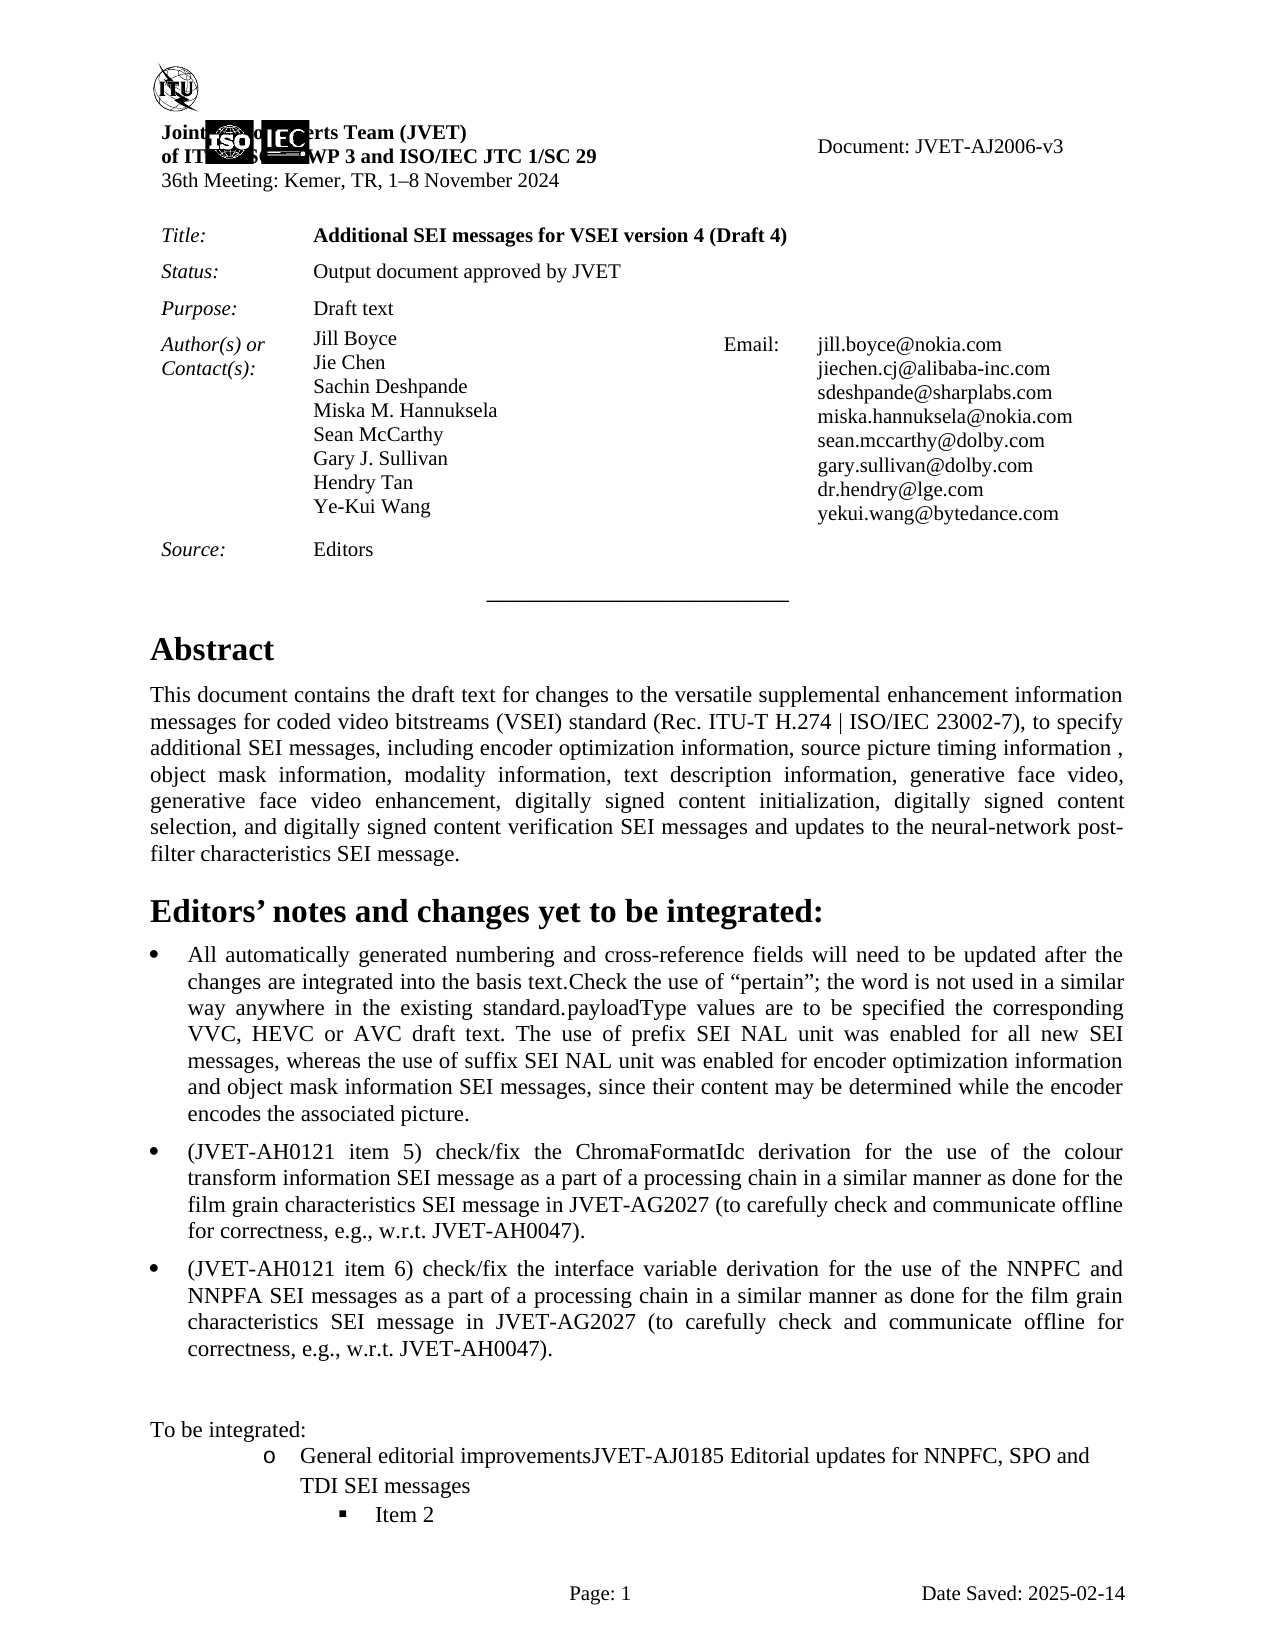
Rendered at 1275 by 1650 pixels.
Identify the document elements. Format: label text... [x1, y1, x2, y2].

text This document contains the draft text for changes to the versatile supplemental enhancement information messages for coded video bitstreams (VSEI) standard (Rec. ITU-T H.274 | ISO/IEC 23002-7), to specify additional SEI messages, including encoder optimization information, source picture timing information , object mask information, modality information, text description information, generative face video, generative face video enhancement, digitally signed content initialization, digitally signed content selection, and digitally signed content verification SEI messages and updates to the neural-network post-filter characteristics SEI message. [150, 682, 1125, 866]
picture [261, 120, 310, 164]
table_cell Source: [150, 531, 302, 567]
table_cell Email: [713, 326, 806, 531]
list Item 2 [337, 1501, 1125, 1527]
table_cell jill.boyce@nokia.com jiechen.cj@alibaba-inc.com sdeshpande@sharplabs.com miska.hannuksela@nokia.com sean.mccarthy@dolby.com gary.sullivan@dolby.com dr.hendry@lge.com yekui.wang@bytedance.com [806, 326, 1125, 531]
table_cell Editors [302, 531, 1125, 567]
table_cell Draft text [302, 289, 1125, 326]
picture [205, 120, 254, 164]
table_header Additional SEI messages for VSEI version 4 (Draft 4) [302, 216, 1125, 253]
list (JVET-AH0121 item 6) check/fix the interface variable derivation for the use of the NNPFC and NNPFA SEI messages as a part of a processing chain in a similar manner as done for the film grain characteristics SEI message in JVET-AG2027 (to carefully check and communicate offline for correctness, e.g., w.r.t. JVET-AH0047). [150, 1256, 1125, 1361]
list General editorial improvementsJVET-AJ0185 Editorial updates for NNPFC, SPO and TDI SEI messages [262, 1442, 1125, 1499]
text To be integrated: [150, 1416, 1125, 1442]
subtitle Editors’ notes and changes yet to be integrated: [150, 891, 1125, 929]
table_cell Purpose: [150, 289, 302, 326]
table_header Title: [150, 216, 302, 253]
table_cell Author(s) or Contact(s): [150, 326, 302, 531]
table_cell Output document approved by JVET [302, 253, 1125, 289]
table_cell Jill Boyce Jie Chen Sachin Deshpande Miska M. Hannuksela Sean McCarthy Gary J. Sullivan Hendry Tan Ye-Kui Wang [302, 326, 712, 531]
table_cell Status: [150, 253, 302, 289]
text _____________________________ [150, 580, 1125, 604]
subtitle Abstract [150, 629, 1125, 667]
list All automatically generated numbering and cross-reference fields will need to be updated after the changes are integrated into the basis text.Check the use of “pertain”; the word is not used in a similar way anywhere in the existing standard.payloadType values are to be specified the corresponding VVC, HEVC or AVC draft text. The use of prefix SEI NAL unit was enabled for all new SEI messages, whereas the use of suffix SEI NAL unit was enabled for encoder optimization information and object mask information SEI messages, since their content may be determined while the encoder encodes the associated picture. [150, 941, 1125, 1126]
list (JVET-AH0121 item 5) check/fix the ChromaFormatIdc derivation for the use of the colour transform information SEI message as a part of a processing chain in a similar manner as done for the film grain characteristics SEI message in JVET-AG2027 (to carefully check and communicate offline for correctness, e.g., w.r.t. JVET-AH0047). [150, 1138, 1125, 1243]
table_header Joint Video Experts Team (JVET) of ITU-T SG 16 WP 3 and ISO/IEC JTC 1/SC 29 36th Meeting: Kemer, TR, 1–8 November 2024 [150, 120, 806, 192]
table_header Document: JVET-AJ2006-v3 [806, 120, 1125, 192]
